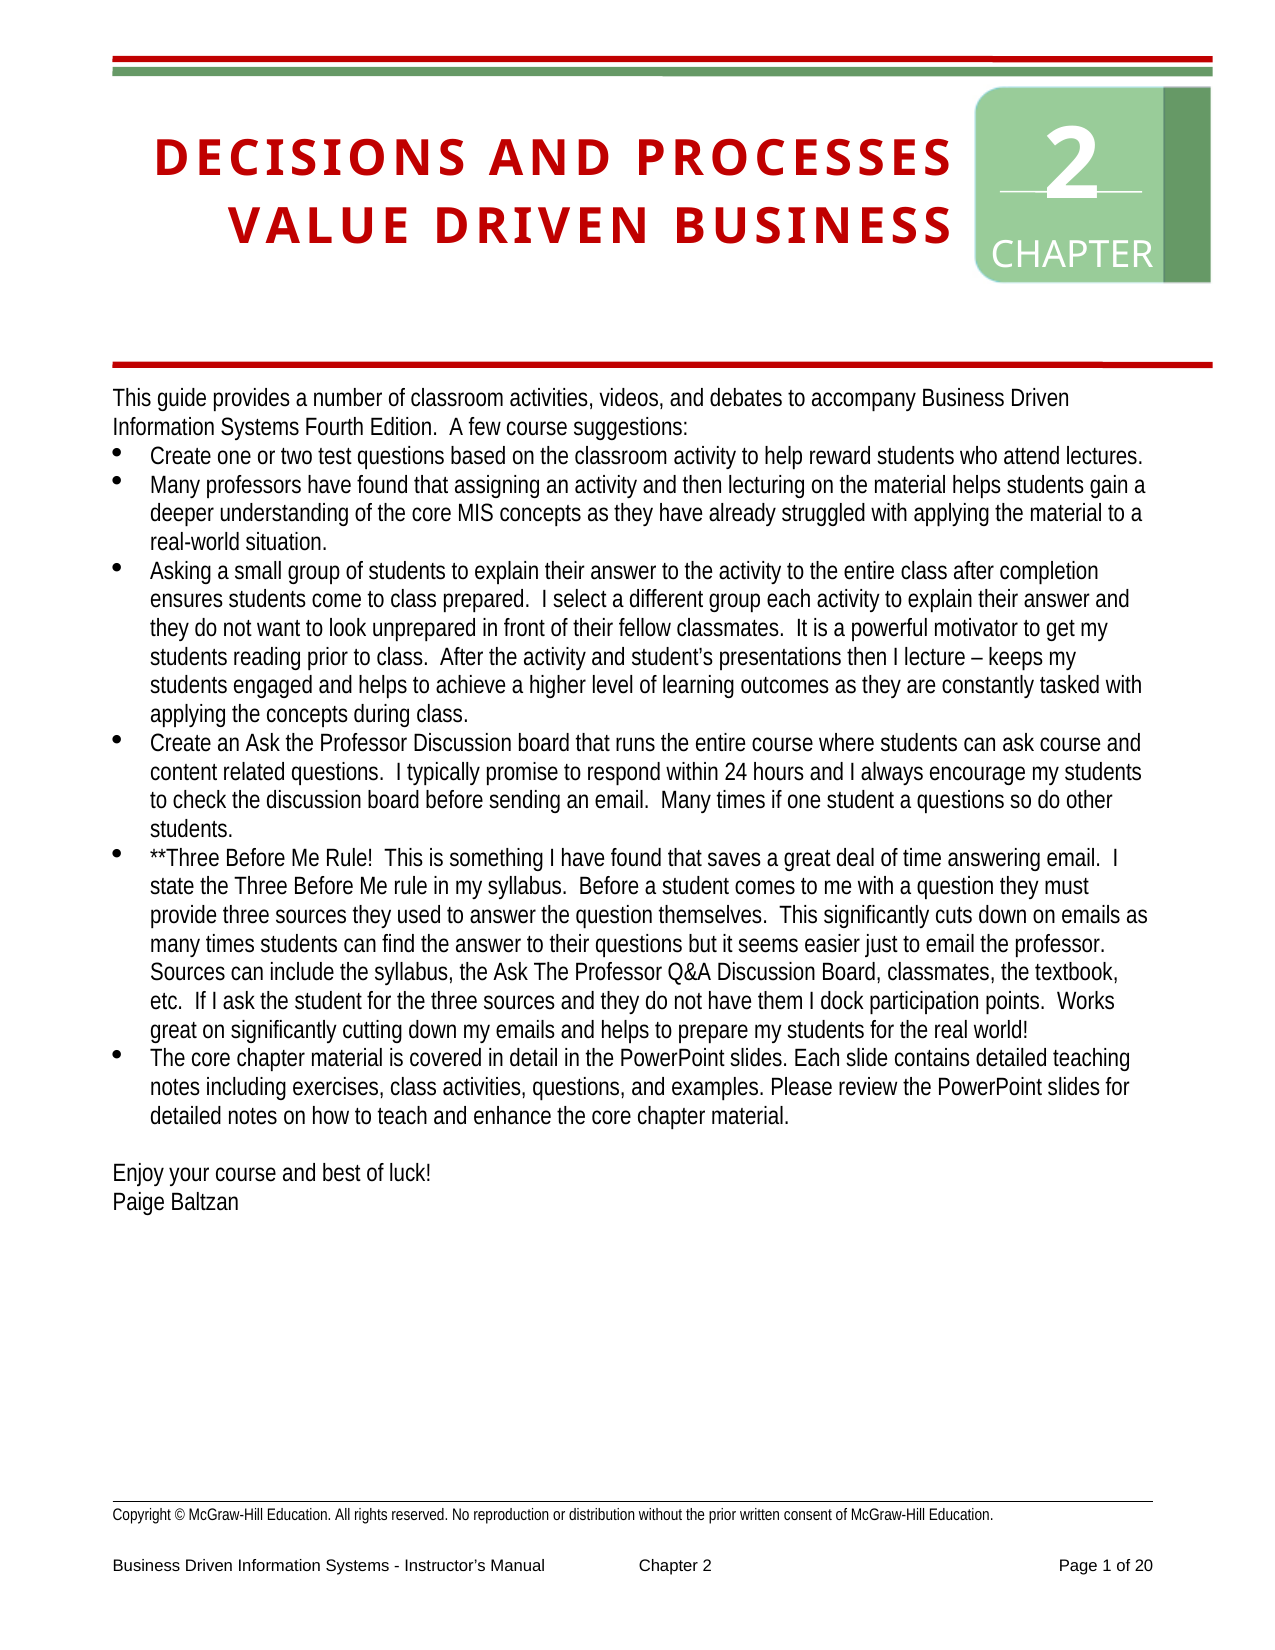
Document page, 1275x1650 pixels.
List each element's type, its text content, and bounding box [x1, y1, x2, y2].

text This guide provides a number of classroom activities, videos, and debates to accompany Business Driven Information Systems Fourth Edition. A few course suggestions: [112, 383, 1153, 441]
list Create one or two test questions based on the classroom activity to help reward students who attend lectures. [112, 441, 1153, 469]
list **Three Before Me Rule! This is something I have found that saves a great deal of time answering email. I state the Three Before Me rule in my syllabus. Before a student comes to me with a question they must provide three sources they used to answer the question themselves. This significantly cuts down on emails as many times students can find the answer to their questions but it seems easier just to email the professor. Sources can include the syllabus, the Ask The Professor Q&A Discussion Board, classmates, the textbook, etc. If I ask the student for the three sources and they do not have them I dock participation points. Works great on significantly cutting down my emails and helps to prepare my students for the real world! [112, 842, 1153, 1043]
text Enjoy your course and best of luck! [112, 1158, 1153, 1187]
list Asking a small group of students to explain their answer to the activity to the entire class after completion ensures students come to class prepared. I select a different group each activity to explain their answer and they do not want to look unprepared in front of their fellow classmates. It is a powerful motivator to get my students reading prior to class. After the activity and student’s presentations then I lecture – keeps my students engaged and helps to achieve a higher level of learning outcomes as they are constantly tasked with applying the concepts during class. [112, 556, 1153, 728]
list The core chapter material is covered in detail in the PowerPoint slides. Each slide contains detailed teaching notes including exercises, class activities, questions, and examples. Please review the PowerPoint slides for detailed notes on how to teach and enhance the core chapter material. [112, 1043, 1153, 1129]
list Create an Ask the Professor Discussion board that runs the entire course where students can ask course and content related questions. I typically promise to respond within 24 hours and I always encourage my students to check the discussion board before sending an email. Many times if one student a questions so do other students. [112, 728, 1153, 842]
subtitle DECISIONS AND PROCESSES VALUE DRIVEN BUSINESS [112, 121, 970, 258]
picture [970, 82, 1213, 287]
list Many professors have found that assigning an activity and then lecturing on the material helps students gain a deeper understanding of the core MIS concepts as they have already struggled with applying the material to a real-world situation. [112, 469, 1153, 556]
text Paige Baltzan [112, 1187, 1153, 1215]
